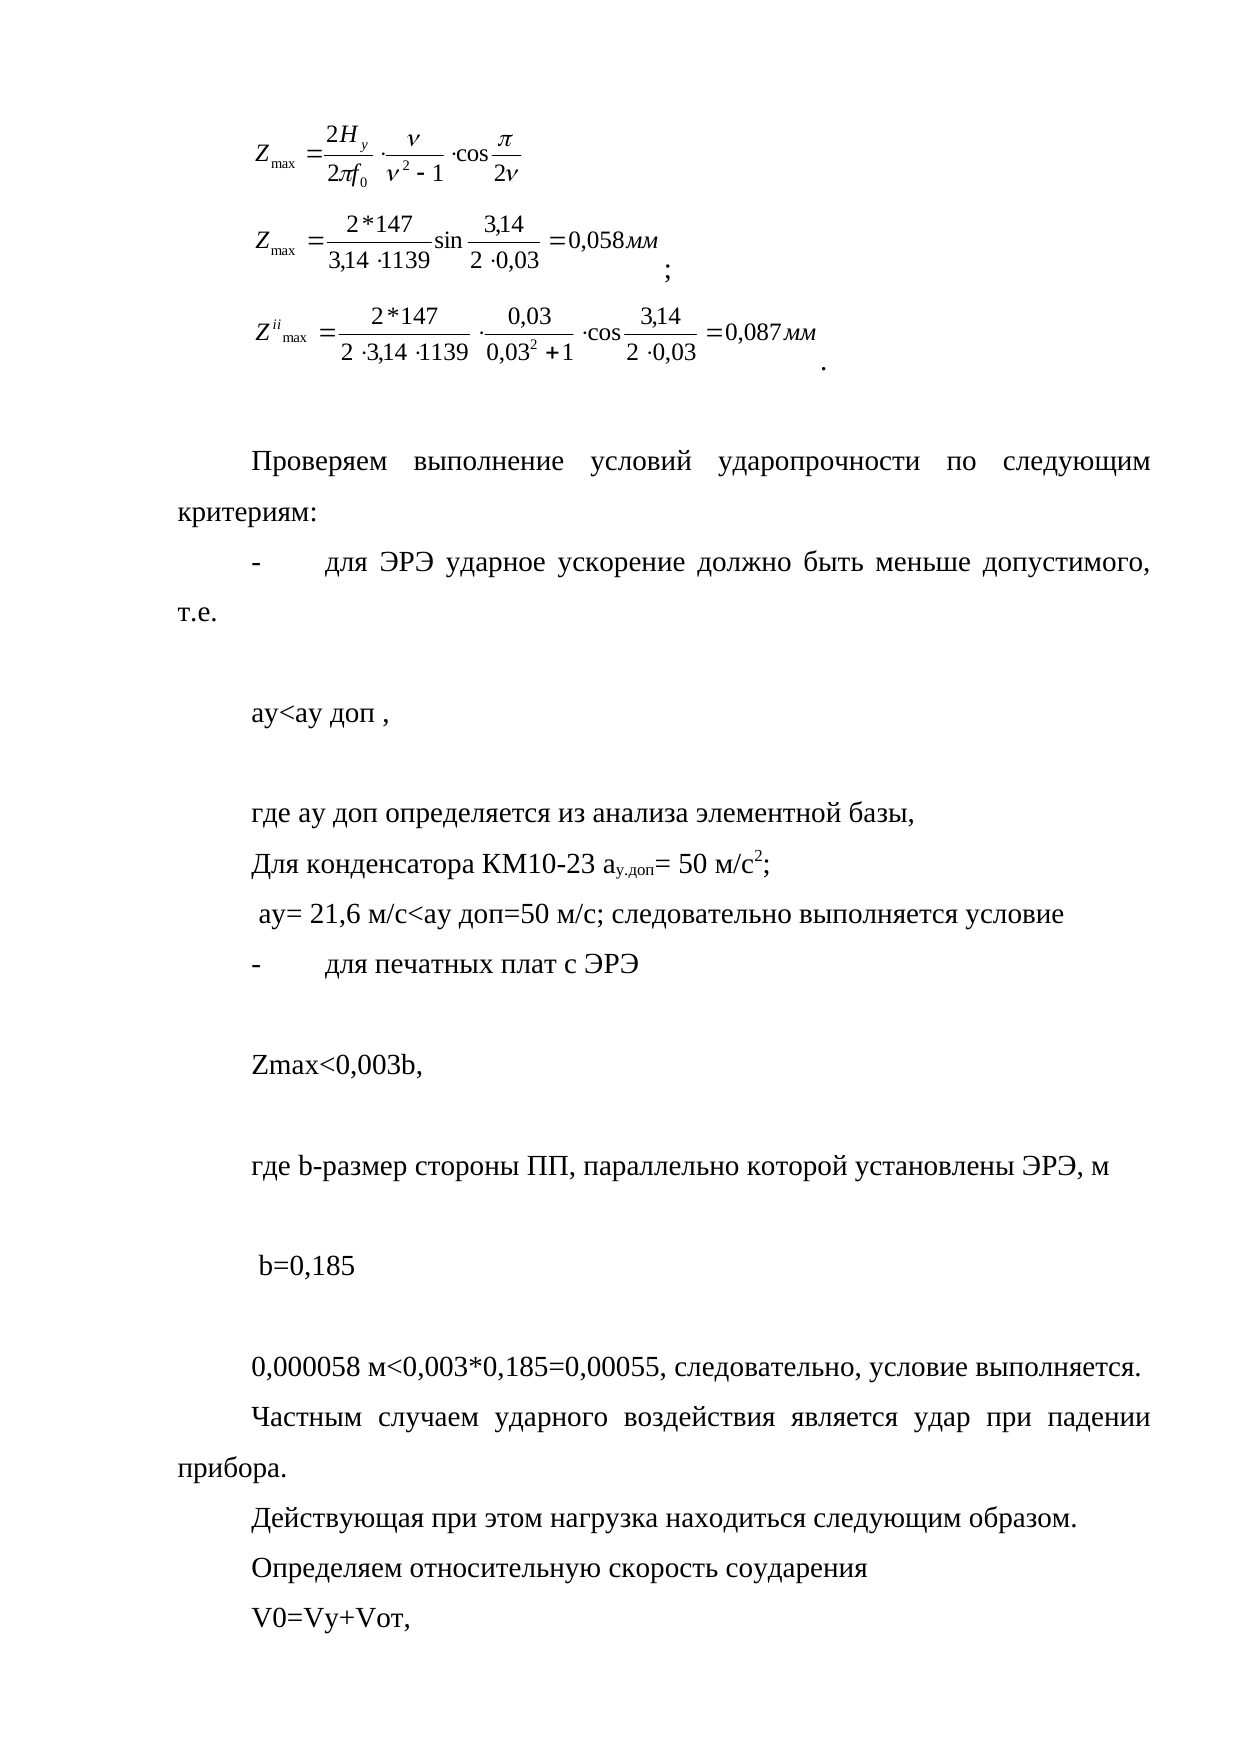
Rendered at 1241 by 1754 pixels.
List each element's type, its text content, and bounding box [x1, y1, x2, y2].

text ; [177, 209, 1152, 284]
text ау= 21,6 м/c<ау доп=50 м/с; следовательно выполняется условие [177, 896, 1152, 930]
text 0,000058 м<0,003*0,185=0,00055, следовательно, условие выполняется. [177, 1349, 1152, 1383]
text Для конденсатора КМ10-23 ау.доп= 50 м/с2; [177, 846, 1152, 879]
text V0=Vу+Vот, [177, 1601, 1152, 1634]
text Определяем относительную скорость соударения [177, 1550, 1152, 1584]
text Действующая при этом нагрузка находиться следующим образом. [177, 1500, 1152, 1533]
text ау<aу доп , [177, 695, 1152, 728]
text Zmax<0,003b, [177, 1047, 1152, 1081]
text где b-размер стороны ПП, параллельно которой установлены ЭРЭ, м [177, 1148, 1152, 1181]
text b=0,185 [177, 1248, 1152, 1282]
list для печатных плат с ЭРЭ [177, 947, 1152, 980]
text где aу доп определяется из анализа элементной базы, [177, 796, 1152, 829]
text . [177, 301, 1152, 376]
text Частным случаем ударного воздействия является удар при падении прибора. [177, 1399, 1152, 1483]
text Проверяем выполнение условий ударопрочности по следующим критериям: [177, 443, 1152, 527]
list для ЭРЭ ударное ускорение должно быть меньше допустимого, т.е. [177, 544, 1152, 628]
